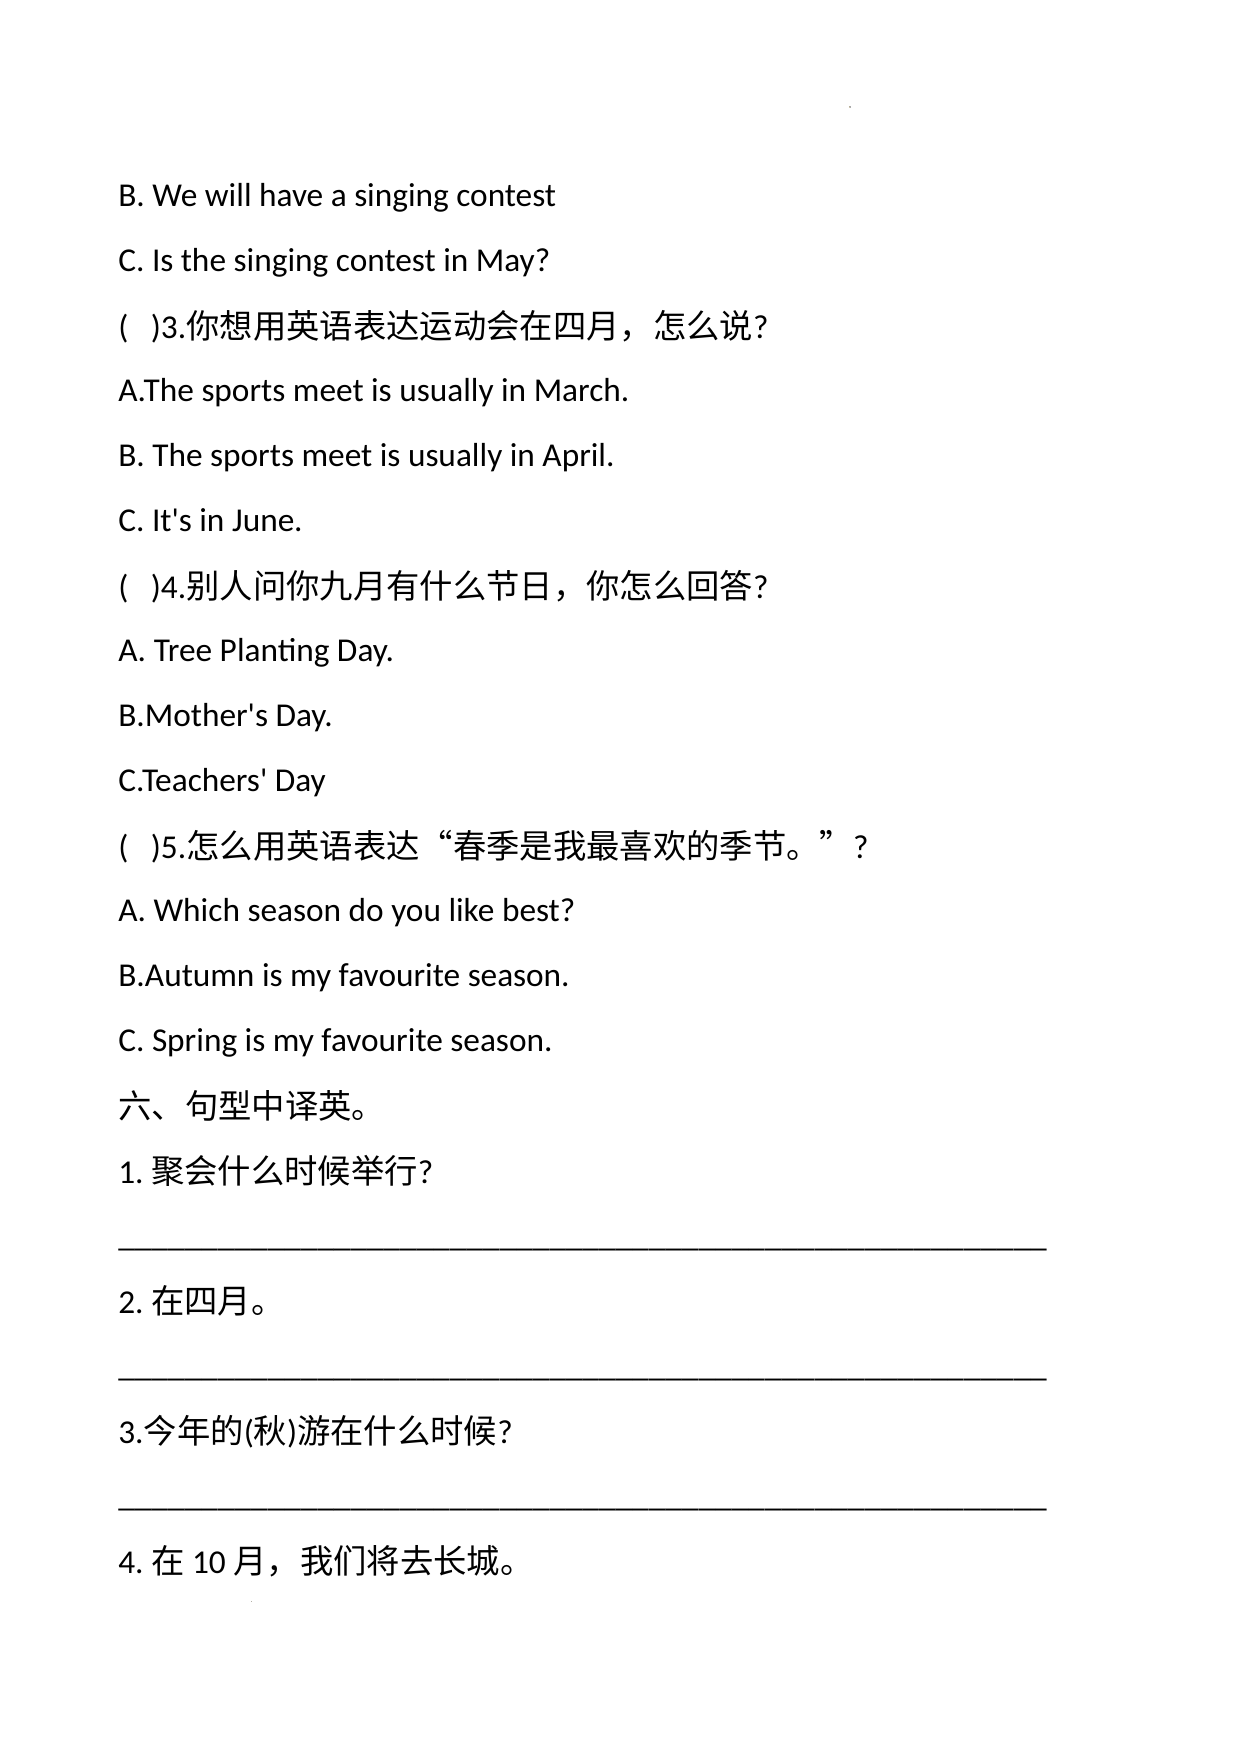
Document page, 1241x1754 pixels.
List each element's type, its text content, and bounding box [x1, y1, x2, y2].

list Tree Planting Day. B.Mother's Day. C.Teachers' Day [118, 617, 1181, 812]
text ( )4.别人问你九月有什么节日，你怎么回答? [118, 552, 1181, 617]
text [118, 1527, 1181, 1592]
text ________________________________________________________ [118, 1202, 1181, 1267]
text ________________________________________________________ [118, 1462, 1181, 1527]
text 1. 聚会什么时候举行? [118, 1137, 1181, 1202]
list ( )5.怎么用英语表达“春季是我最喜欢的季节。”? A. Which season do you like best? B.Autumn is my favourite season. C. Spring is my favourite season. [118, 812, 1181, 1072]
text 3.今年的(秋)游在什么时候? [118, 1397, 1181, 1462]
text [118, 162, 1181, 292]
text ( )3.你想用英语表达运动会在四月，怎么说? A.The sports meet is usually in March. B. The sports meet is usually in April. C. It's in June. [118, 292, 1181, 552]
text ________________________________________________________ [118, 1332, 1181, 1397]
text 2. 在四月。 [118, 1267, 1181, 1332]
text 六、句型中译英。 [118, 1072, 1181, 1137]
